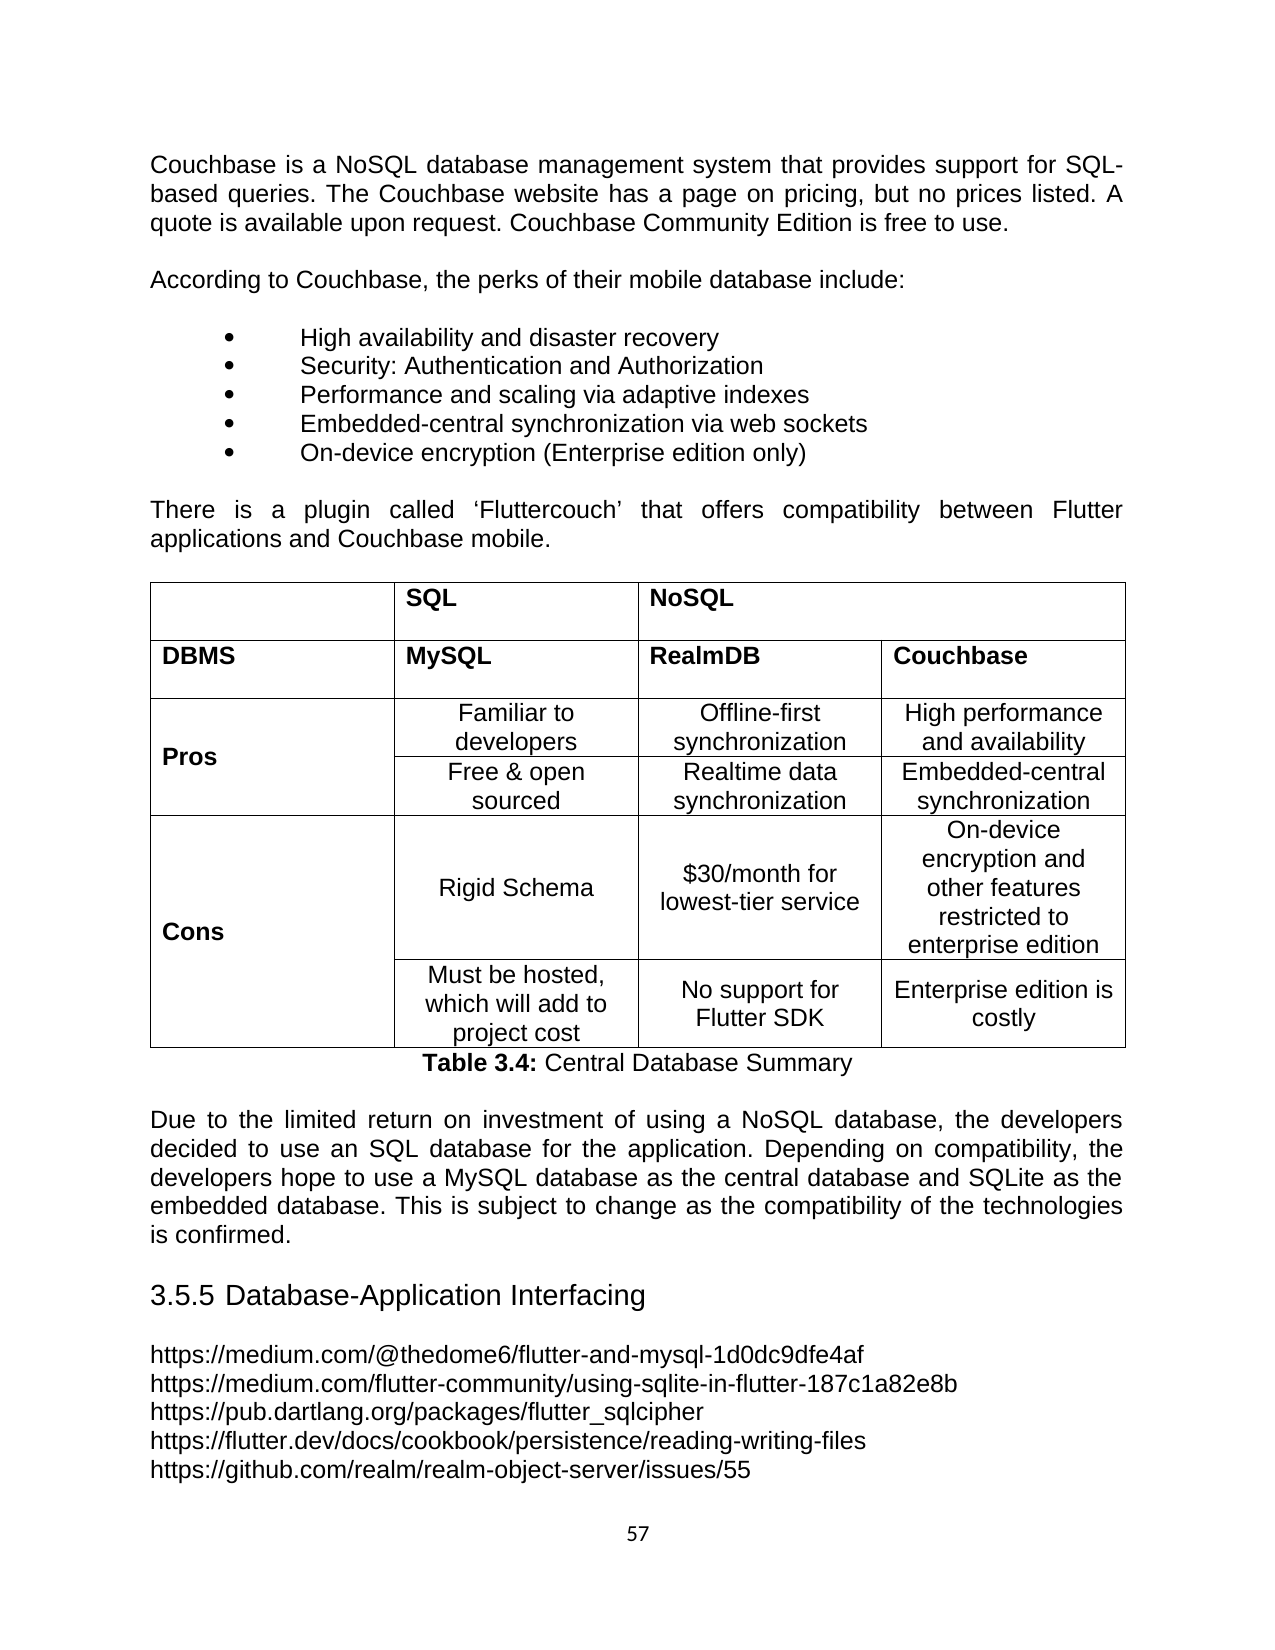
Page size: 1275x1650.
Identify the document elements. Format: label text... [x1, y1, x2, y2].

text https://medium.com/flutter-community/using-sqlite-in-flutter-187c1a82e8b [150, 1369, 1125, 1397]
text Table 3.4: Central Database Summary [150, 1048, 1125, 1076]
list High availability and disaster recovery [225, 322, 1125, 351]
text Couchbase is a NoSQL database management system that provides support for SQL-based queries. The Couchbase website has a page on pricing, but no prices listed. A quote is available upon request. Couchbase Community Edition is free to use. [150, 150, 1125, 236]
table_cell Pros [151, 699, 394, 814]
table_header NoSQL [639, 583, 1125, 639]
text Due to the limited return on investment of using a NoSQL database, the developers decided to use an SQL database for the application. Depending on compatibility, the developers hope to use a MySQL database as the central database and SQLite as the embedded database. This is subject to change as the compatibility of the technologies is confirmed. [150, 1105, 1125, 1249]
list On-device encryption (Enterprise edition only) [225, 438, 1125, 467]
table_cell No support for Flutter SDK [639, 960, 881, 1047]
text https://flutter.dev/docs/cookbook/persistence/reading-writing-files [150, 1426, 1125, 1455]
table_cell Realtime data synchronization [639, 757, 881, 814]
table_header [151, 583, 394, 639]
table_cell Cons [151, 816, 394, 1047]
table_cell Must be hosted, which will add to project cost [395, 960, 638, 1047]
table_cell Couchbase [882, 641, 1125, 697]
table_cell Embedded-central synchronization [882, 757, 1125, 814]
list Security: Authentication and Authorization [225, 351, 1125, 380]
text There is a plugin called ‘Fluttercouch’ that offers compatibility between Flutter applications and Couchbase mobile. [150, 496, 1125, 553]
table_cell Enterprise edition is costly [882, 960, 1125, 1047]
table_cell $30/month for lowest-tier service [639, 816, 881, 959]
text https://pub.dartlang.org/packages/flutter_sqlcipher [150, 1397, 1125, 1426]
text https://medium.com/@thedome6/flutter-and-mysql-1d0dc9dfe4af [150, 1340, 1125, 1369]
subtitle Database-Application Interfacing [150, 1278, 1125, 1311]
text According to Couchbase, the perks of their mobile database include: [150, 265, 1125, 294]
table_cell Familiar to developers [395, 699, 638, 756]
table_cell Rigid Schema [395, 816, 638, 959]
table_cell High performance and availability [882, 699, 1125, 756]
table_cell Offline-first synchronization [639, 699, 881, 756]
table_cell On-device encryption and other features restricted to enterprise edition [882, 816, 1125, 959]
table_cell Free & open sourced [395, 757, 638, 814]
list Embedded-central synchronization via web sockets [225, 409, 1125, 438]
table_cell RealmDB [639, 641, 881, 697]
table_header SQL [395, 583, 638, 639]
list Performance and scaling via adaptive indexes [225, 380, 1125, 409]
text https://github.com/realm/realm-object-server/issues/55 [150, 1455, 1125, 1484]
table_cell DBMS [151, 641, 394, 697]
table_cell MySQL [395, 641, 638, 697]
